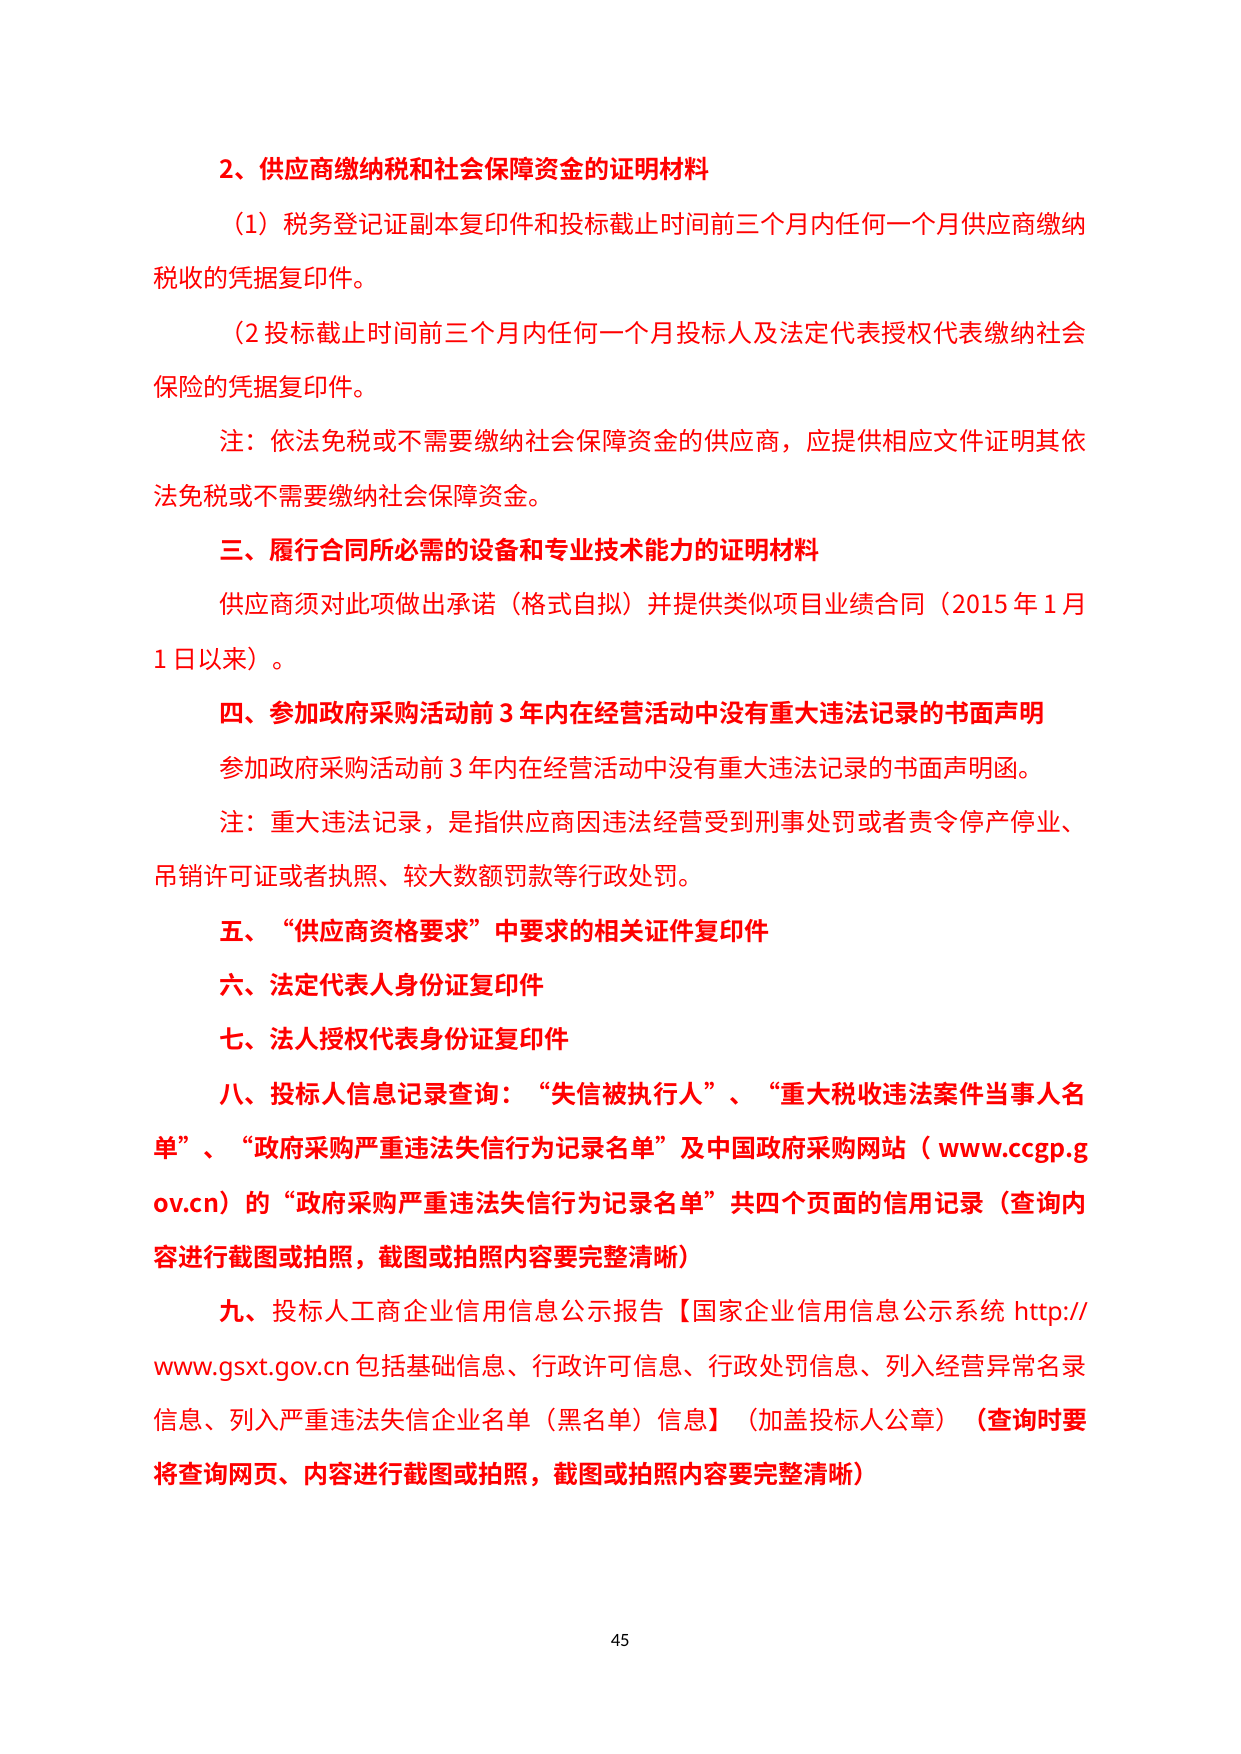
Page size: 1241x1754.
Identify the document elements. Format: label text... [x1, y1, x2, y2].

text 六、法定代表人身份证复印件 [153, 966, 1088, 1002]
text 八、投标人信息记录查询：“失信被执行人”、“重大税收违法案件当事人名单”、“政府采购严重违法失信行为记录名单”及中国政府采购网站（ www.ccgp.gov.cn）的“政府采购严重违法失信行为记录名单”共四个页面的信用记录（查询内容进行截图或拍照，截图或拍照内容要完整清晰） [153, 1074, 1088, 1274]
text 四、参加政府采购活动前3年内在经营活动中没有重大违法记录的书面声明 [153, 694, 1088, 730]
text 三、履行合同所必需的设备和专业技术能力的证明材料 [153, 531, 1088, 567]
text （1）税务登记证副本复印件和投标截止时间前三个月内任何一个月供应商缴纳税收的凭据复印件。 [153, 204, 1088, 295]
text 注：重大违法记录，是指供应商因违法经营受到刑事处罚或者责令停产停业、吊销许可证或者执照、较大数额罚款等行政处罚。 [153, 802, 1088, 893]
text 2、供应商缴纳税和社会保障资金的证明材料 [153, 150, 1088, 186]
text 注：依法免税或不需要缴纳社会保障资金的供应商，应提供相应文件证明其依法免税或不需要缴纳社会保障资金。 [153, 422, 1088, 512]
text （2投标截止时间前三个月内任何一个月投标人及法定代表授权代表缴纳社会保险的凭据复印件。 [153, 313, 1088, 404]
text 五、“供应商资格要求”中要求的相关证件复印件 [153, 911, 1088, 947]
text 七、法人授权代表身份证复印件 [153, 1020, 1088, 1056]
text 参加政府采购活动前3年内在经营活动中没有重大违法记录的书面声明函。 [153, 748, 1088, 784]
text 九、投标人工商企业信用信息公示报告【国家企业信用信息公示系统http://www.gsxt.gov.cn包括基础信息、行政许可信息、行政处罚信息、列入经营异常名录信息、列入严重违法失信企业名单（黑名单）信息】（加盖投标人公章）（查询时要将查询网页、内容进行截图或拍照，截图或拍照内容要完整清晰） [153, 1292, 1088, 1491]
text 供应商须对此项做出承诺（格式自拟）并提供类似项目业绩合同（2015年1月1日以来）。 [153, 585, 1088, 676]
